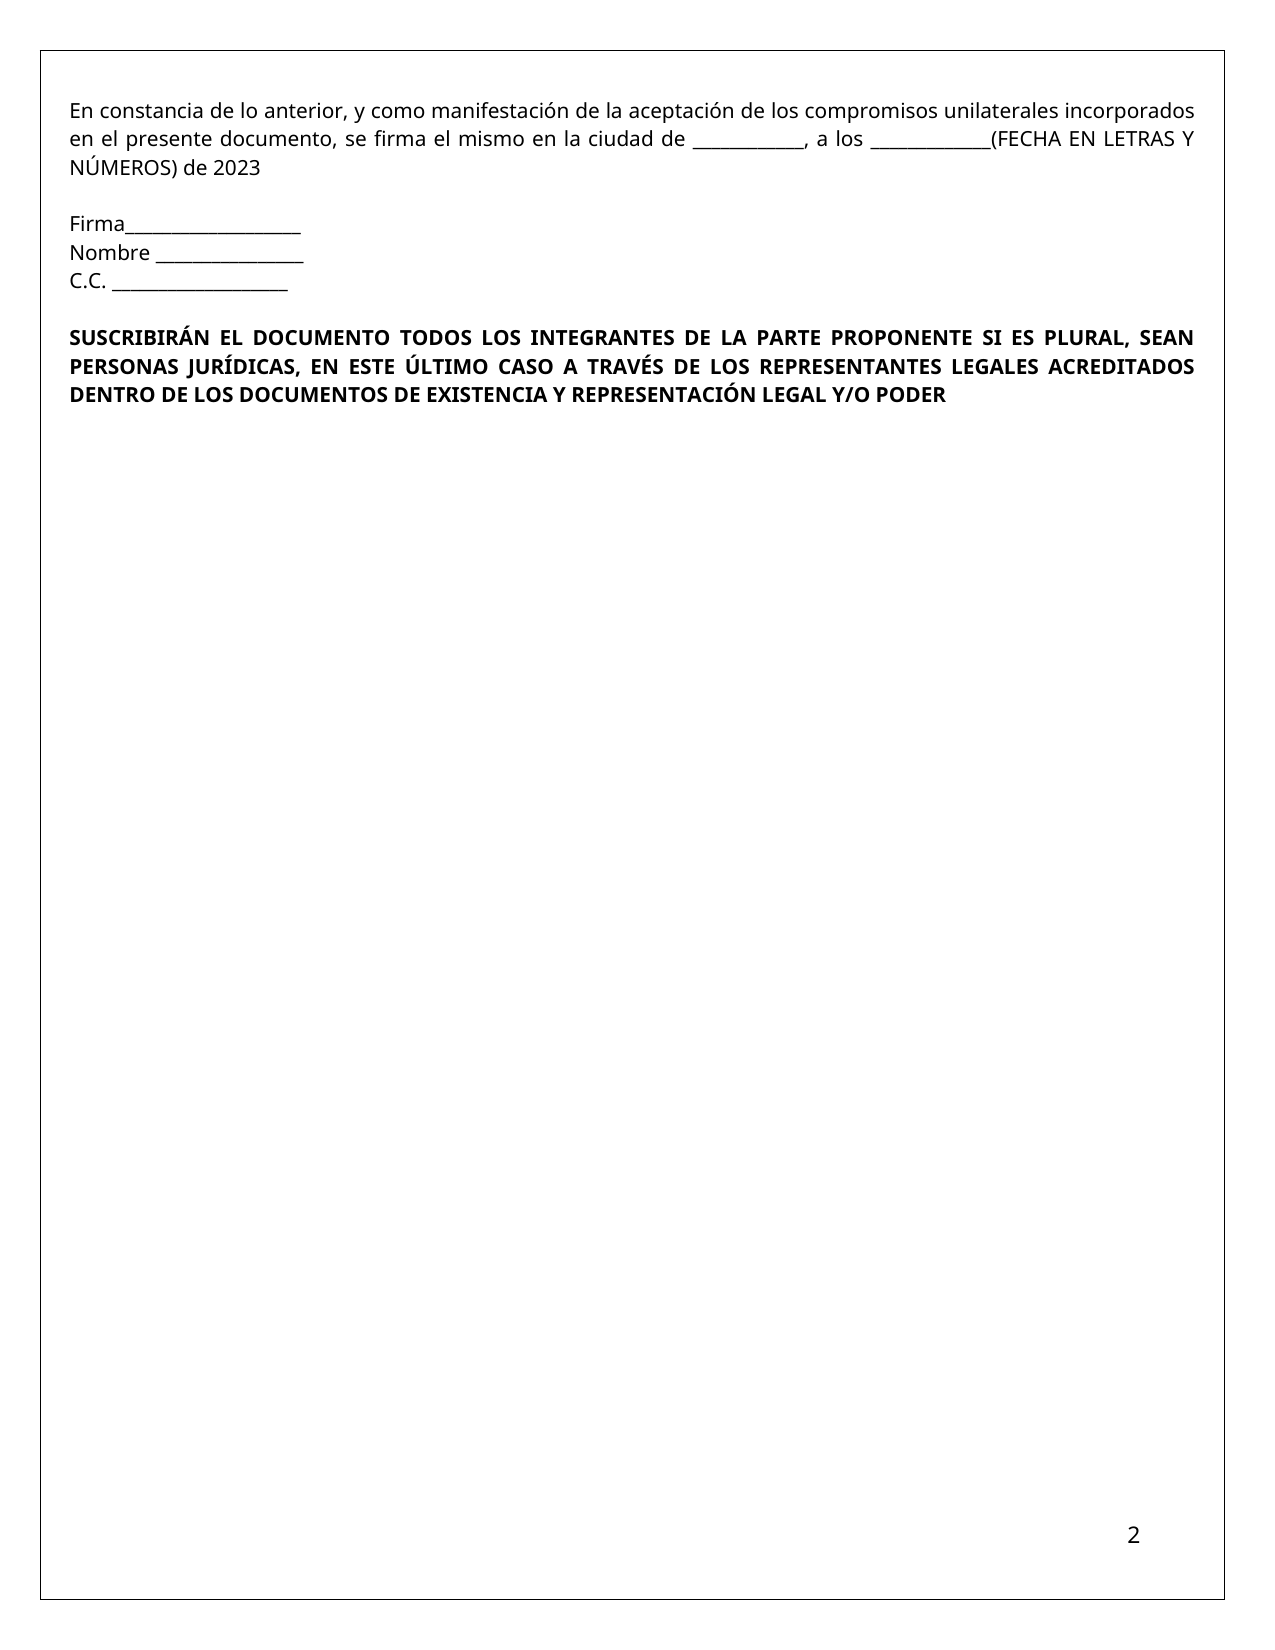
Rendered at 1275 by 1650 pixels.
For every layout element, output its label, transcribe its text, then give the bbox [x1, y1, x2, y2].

text Firma___________________ [69, 209, 1196, 238]
text En constancia de lo anterior, y como manifestación de la aceptación de los compromisos unilaterales incorporados en el presente documento, se firma el mismo en la ciudad de ____________, a los _____________(FECHA EN LETRAS Y NÚMEROS) de 2023 [69, 96, 1196, 181]
text SUSCRIBIRÁN EL DOCUMENTO TODOS LOS INTEGRANTES DE LA PARTE PROPONENTE SI ES PLURAL, SEAN PERSONAS JURÍDICAS, EN ESTE ÚLTIMO CASO A TRAVÉS DE LOS REPRESENTANTES LEGALES ACREDITADOS DENTRO DE LOS DOCUMENTOS DE EXISTENCIA Y REPRESENTACIÓN LEGAL Y/O PODER [69, 323, 1196, 409]
text Nombre ________________ [69, 238, 1196, 266]
text C.C. ___________________ [69, 266, 1196, 295]
